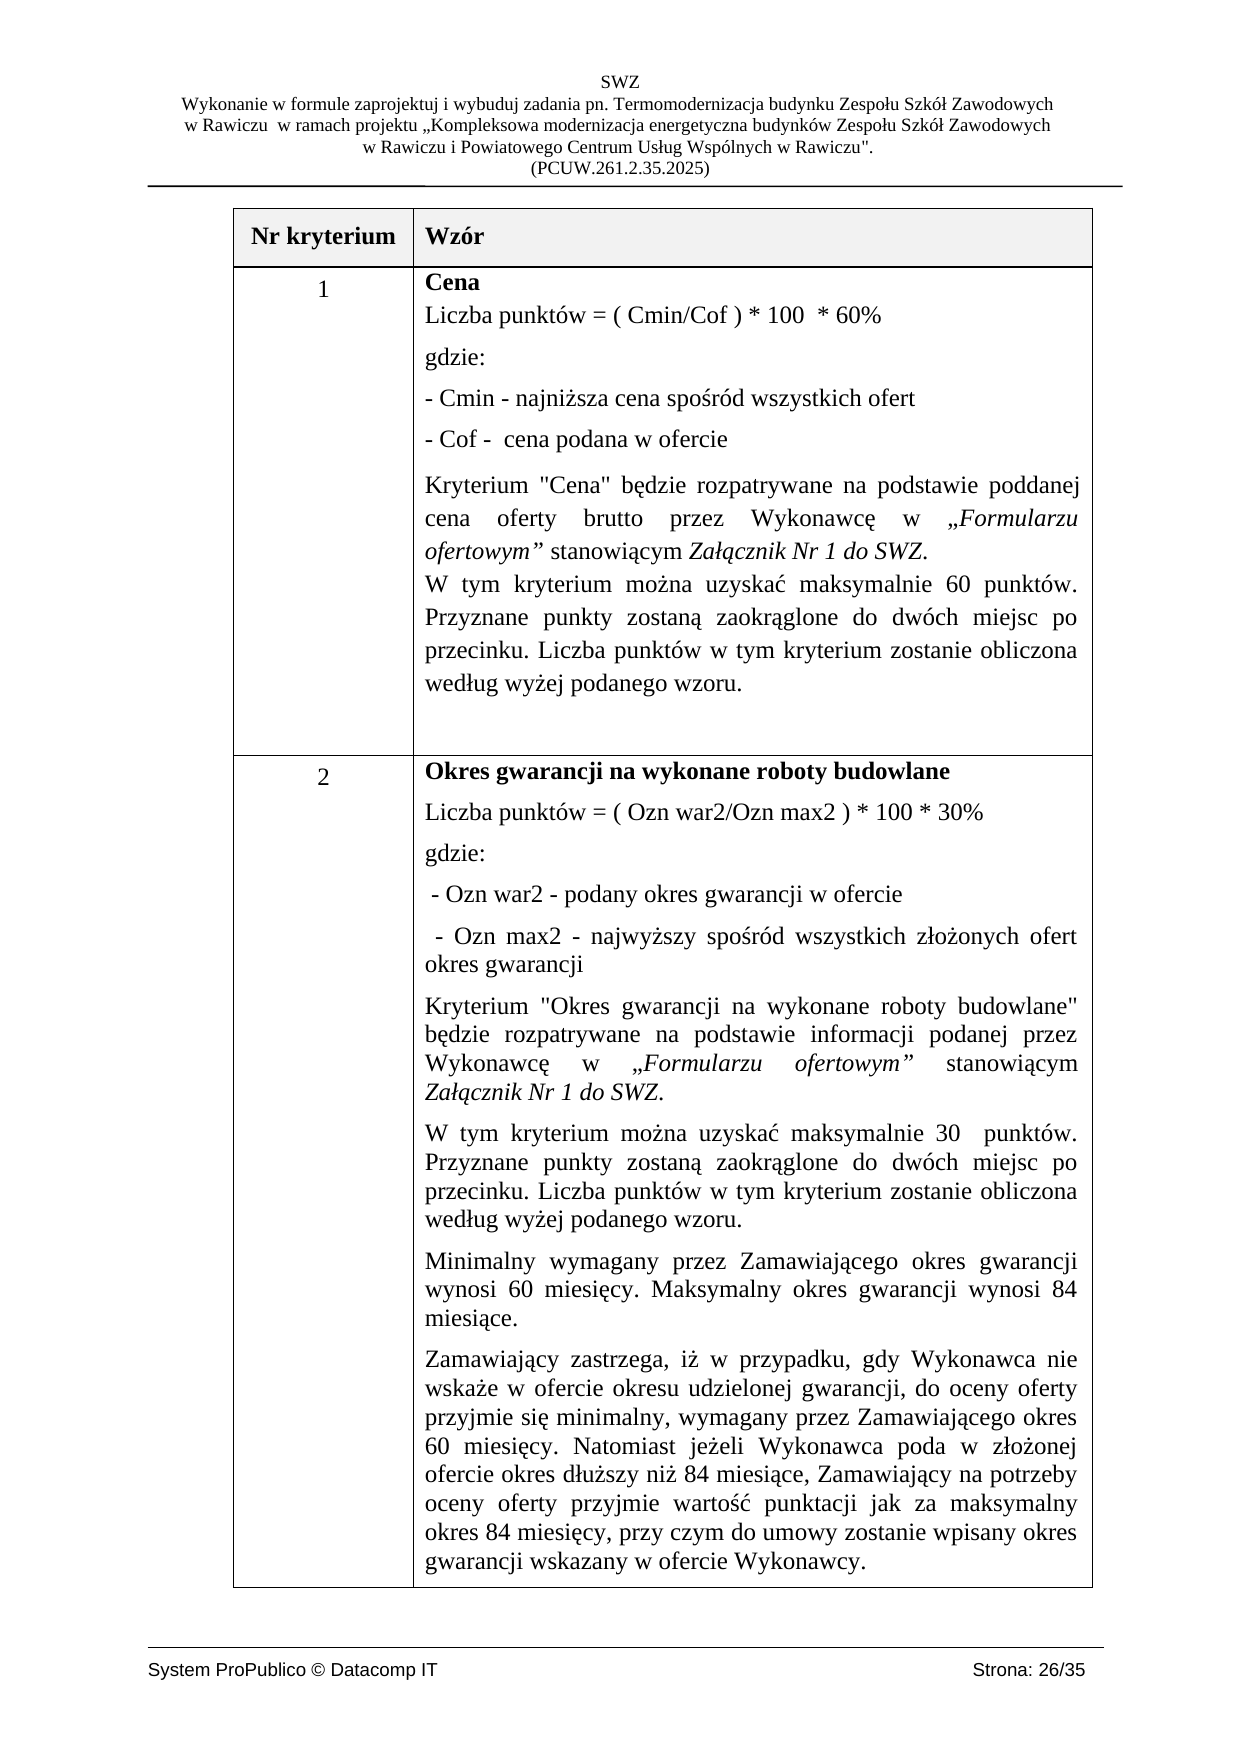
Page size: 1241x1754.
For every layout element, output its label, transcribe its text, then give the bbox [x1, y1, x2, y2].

table_cell 2 [234, 756, 413, 1587]
table_cell Cena Liczba punktów = ( Cmin/Cof ) * 100 * 60% gdzie: - Cmin - najniższa cena spośród wszystkich ofert - Cof - cena podana w ofercie Kryterium "Cena" będzie rozpatrywane na podstawie poddanej cena oferty brutto przez Wykonawcę w „Formularzu ofertowym” stanowiącym Załącznik Nr 1 do SWZ. W tym kryterium można uzyskać maksymalnie 60 punktów. Przyznane punkty zostaną zaokrąglone do dwóch miejsc po przecinku. Liczba punktów w tym kryterium zostanie obliczona według wyżej podanego wzoru. [414, 268, 1092, 755]
table_header Wzór [414, 209, 1092, 266]
table_cell 1 [234, 268, 413, 755]
table_header Nr kryterium [234, 209, 413, 266]
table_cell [414, 756, 1092, 1587]
